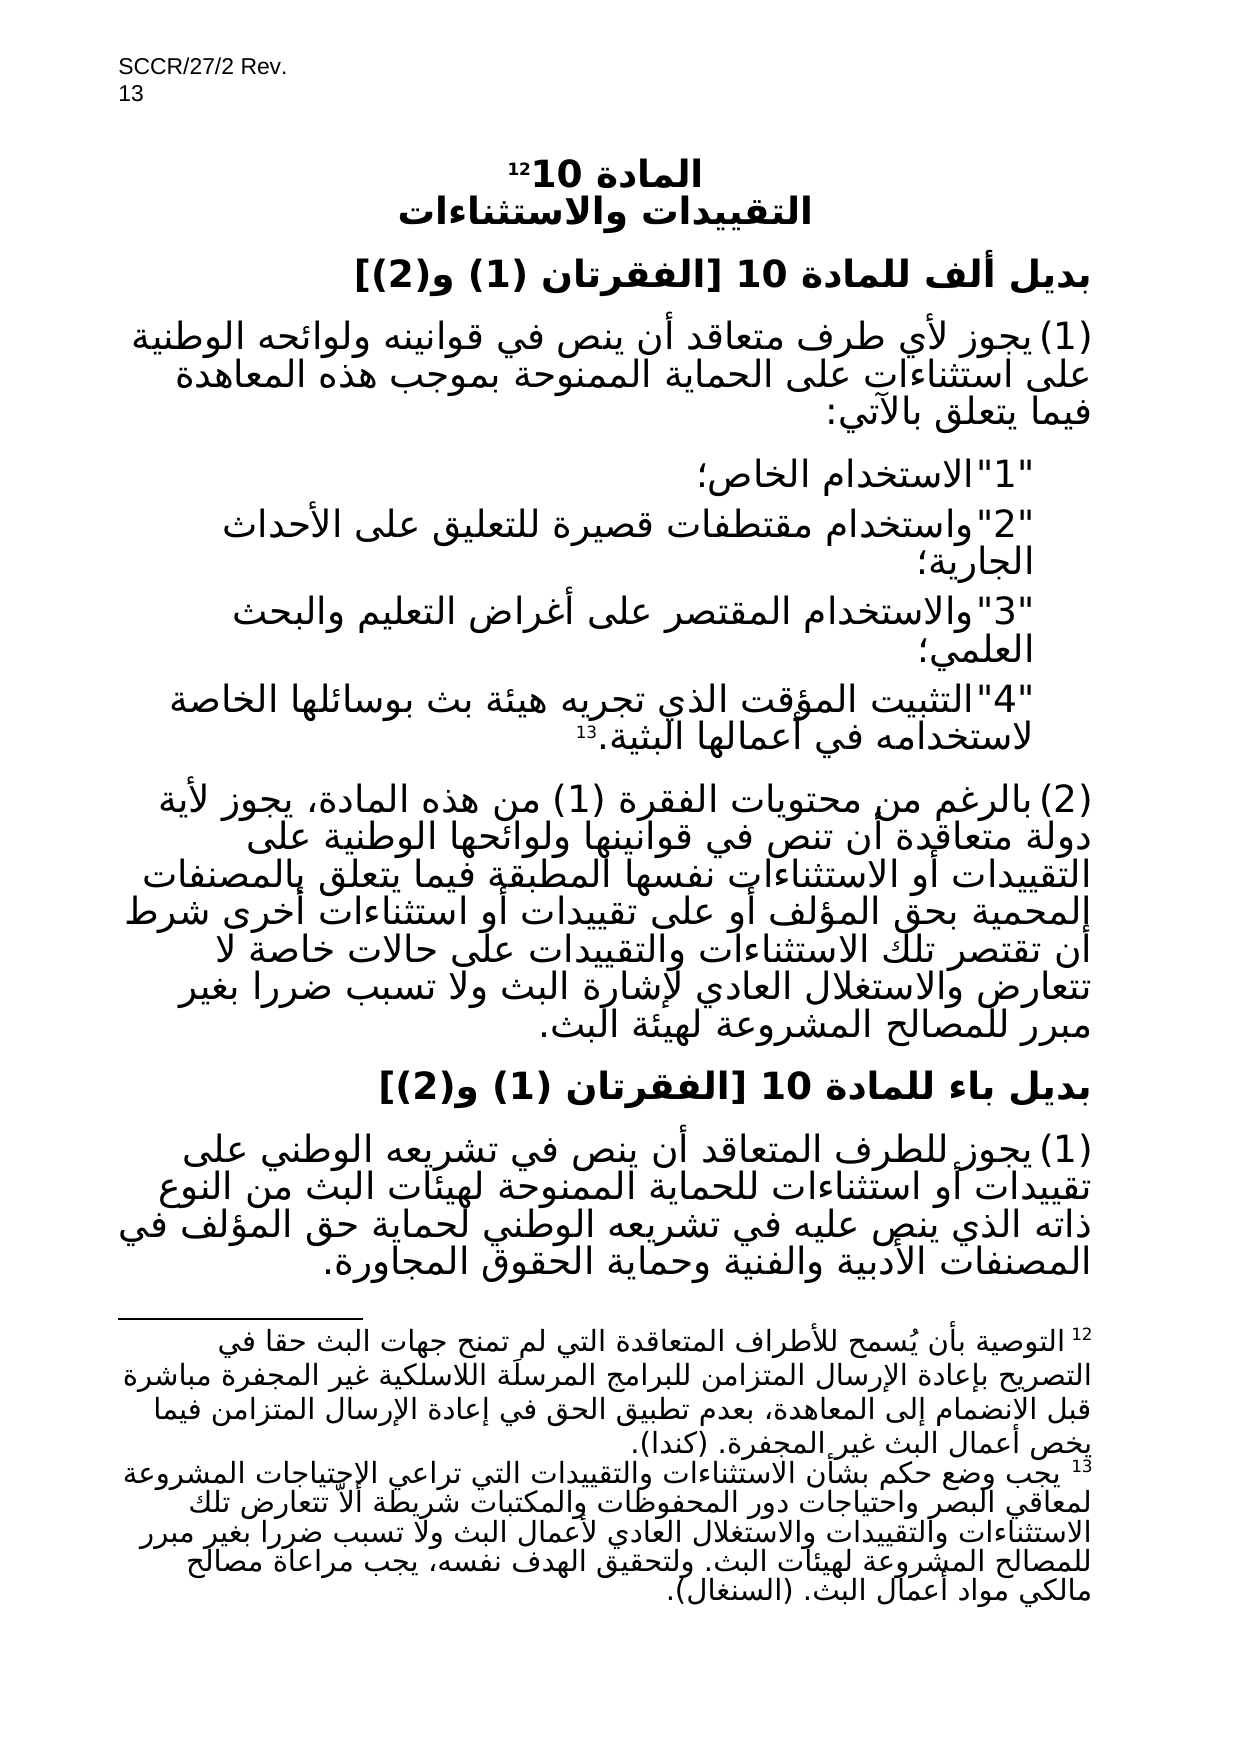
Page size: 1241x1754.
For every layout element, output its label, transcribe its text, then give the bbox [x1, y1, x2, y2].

text بديل باء للمادة 10 [الفقرتان (1) و(2)] [636, 1070, 1092, 1107]
text "1" الاستخدام الخاص؛ [118, 457, 1035, 495]
text المادة 10 [118, 157, 1092, 195]
text التقييدات والاستثناءات [118, 195, 1092, 232]
text "3" والاستخدام المقتصر على أغراض التعليم والبحث العلمي؛ [118, 595, 1035, 670]
text بديل ألف للمادة 10 [الفقرتان (1) و(2)] [118, 257, 1092, 295]
text (2) بالرغم من محتويات الفقرة (1) من هذه المادة، يجوز لأية دولة متعاقدة أن تنص في قوانينها ولوائحها الوطنية على التقييدات أو الاستثناءات نفسها المطبقة فيما يتعلق بالمصنفات المحمية بحق المؤلف أو على تقييدات أو استثناءات أخرى شرط أن تقتصر تلك الاستثناءات والتقييدات على حالات خاصة لا تتعارض والاستغلال العادي لإشارة البث ولا تسبب ضررا بغير مبرر للمصالح المشروعة لهيئة البث. [118, 782, 1092, 1045]
text "2" واستخدام مقتطفات قصيرة للتعليق على الأحداث الجارية؛ [118, 507, 1035, 582]
text بديل باء للمادة 10 [الفقرتان (1) و(2)] [118, 1070, 706, 1107]
text "4" التثبيت المؤقت الذي تجريه هيئة بث بوسائلها الخاصة لاستخدامه في أعمالها البثية. [118, 682, 1035, 757]
text (1) يجوز لأي طرف متعاقد أن ينص في قوانينه ولوائحه الوطنية على استثناءات على الحماية الممنوحة بموجب هذه المعاهدة فيما يتعلق بالآتي: [118, 320, 1092, 432]
